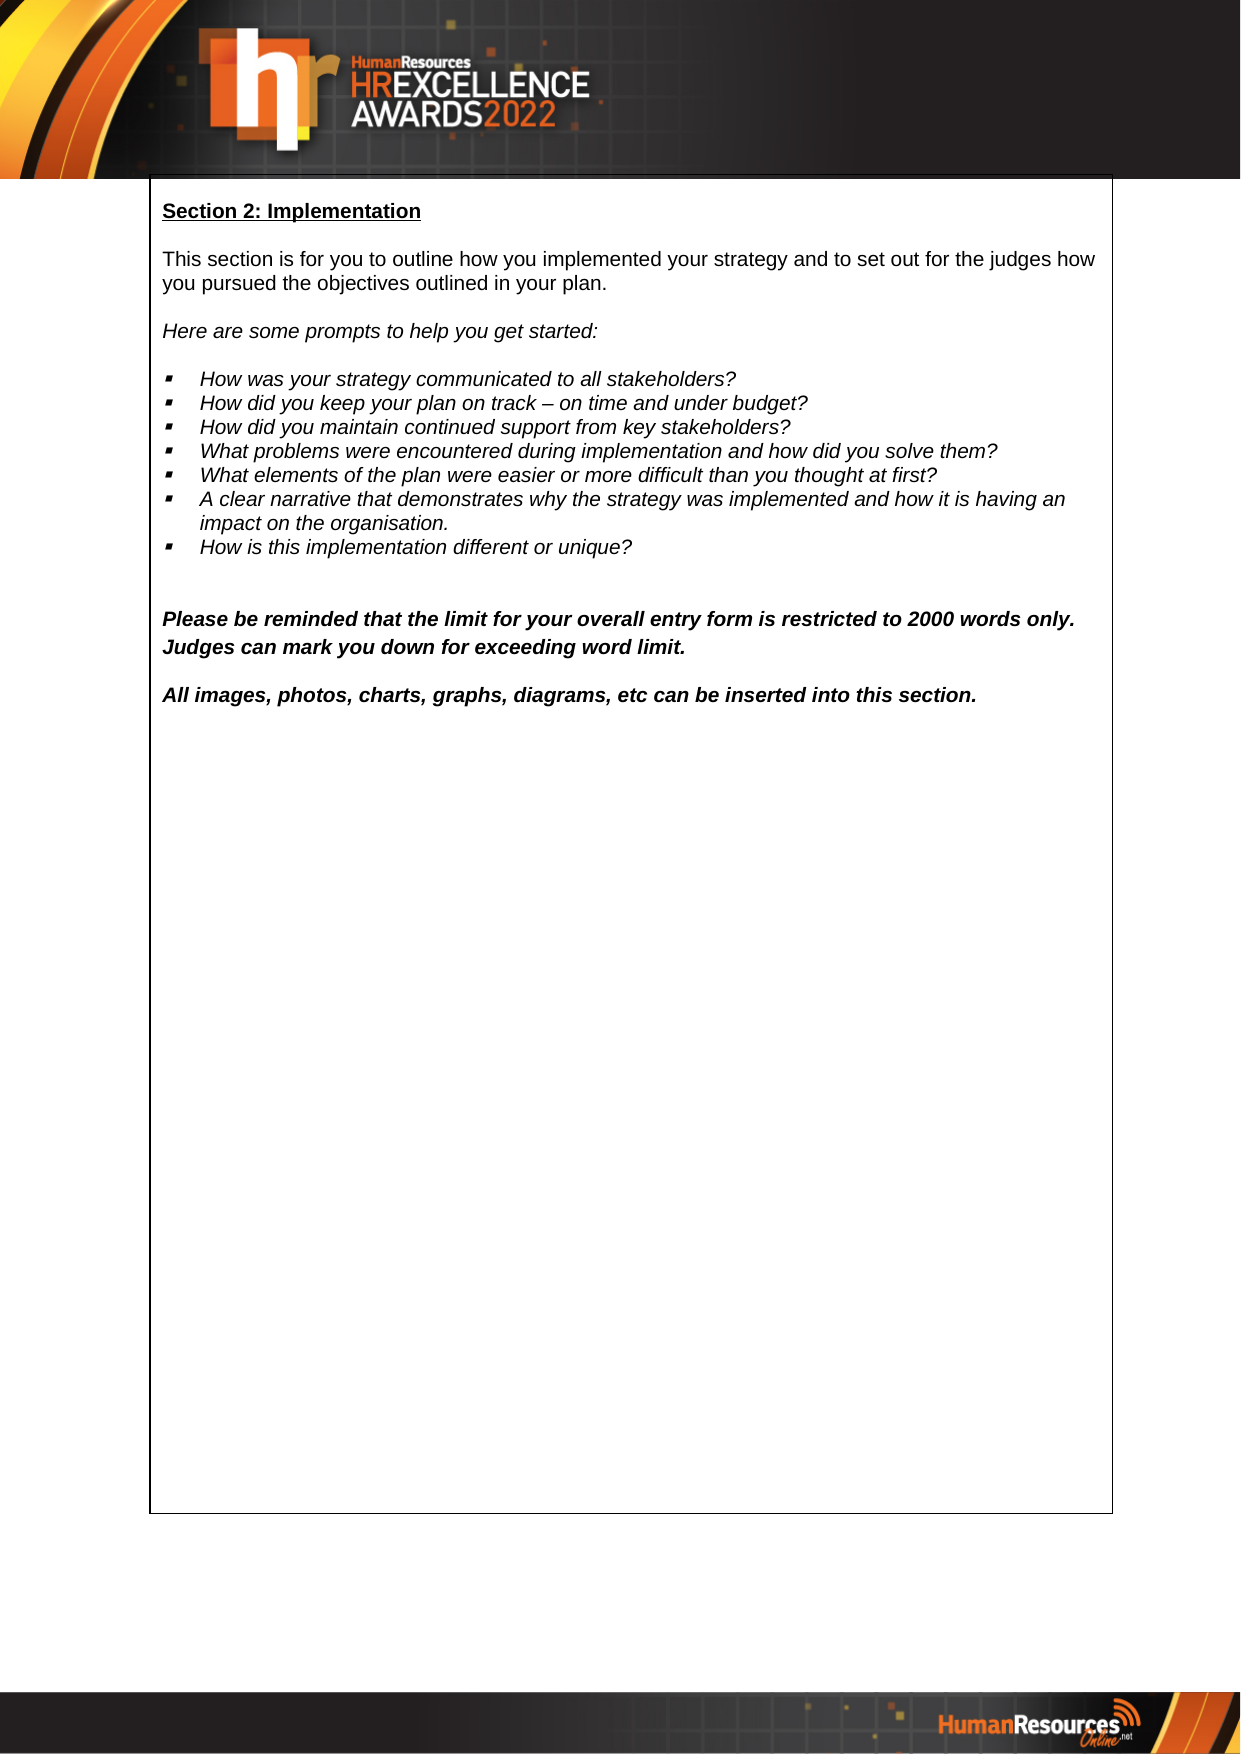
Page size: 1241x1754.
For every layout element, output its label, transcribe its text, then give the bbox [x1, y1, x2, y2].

picture [0, 0, 1241, 179]
picture [0, 1692, 1241, 1754]
table_cell Section 2: Implementation This section is for you to outline how you implemented your strategy and to set out for the judges how you pursued the objectives outlined in your plan. Here are some prompts to help you get started: How was your strategy communicated to all stakeholders? How did you keep your plan on track – on time and under budget? How did you maintain continued support from key stakeholders? What problems were encountered during implementation and how did you solve them? What elements of the plan were easier or more difficult than you thought at first? A clear narrative that demonstrates why the strategy was implemented and how it is having an impact on the organisation. How is this implementation different or unique? Please be reminded that the limit for your overall entry form is restricted to 2000 words only. Judges can mark you down for exceeding word limit. All images, photos, charts, graphs, diagrams, etc can be inserted into this section. [151, 175, 1112, 1513]
